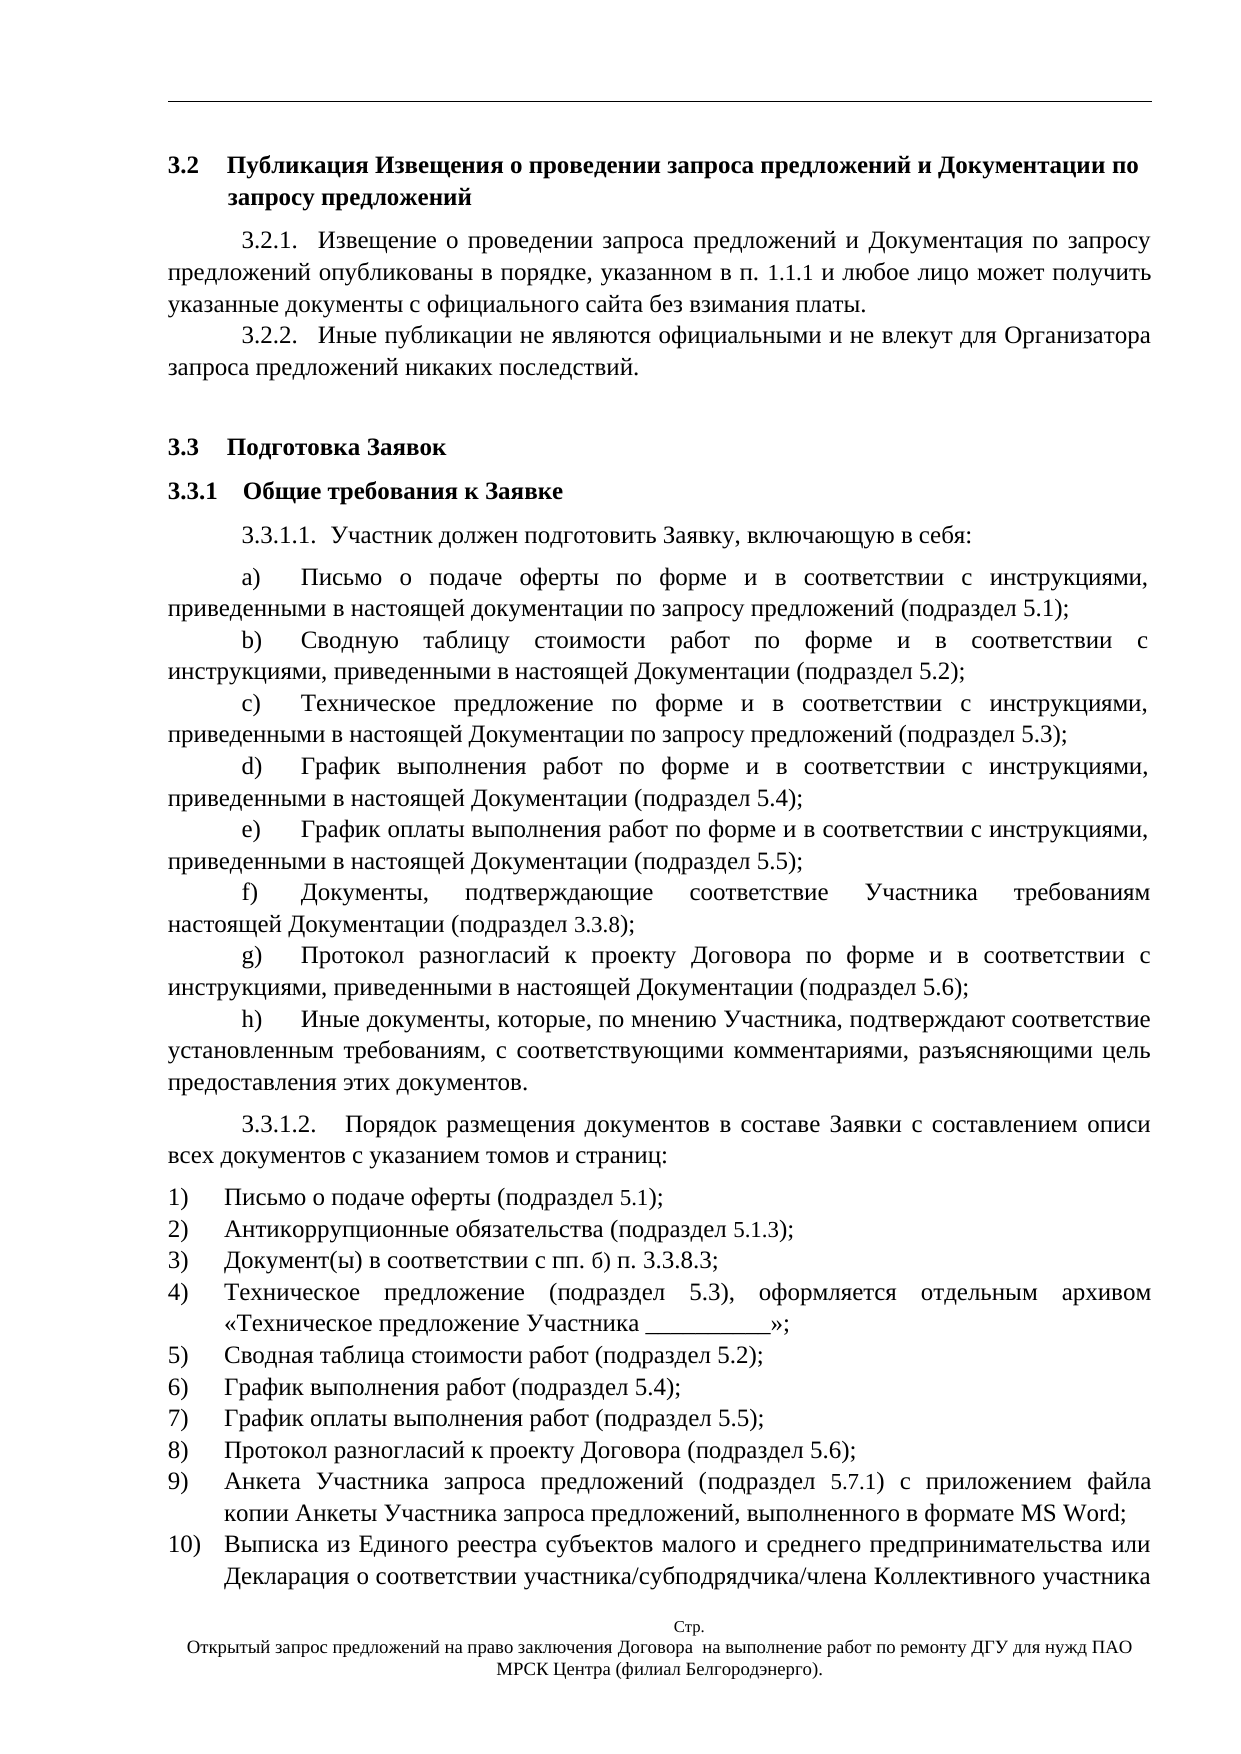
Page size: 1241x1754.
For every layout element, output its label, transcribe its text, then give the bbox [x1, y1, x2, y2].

list Документ(ы) в соответствии с пп. б) п. 3.3.8.3; [168, 1245, 1152, 1274]
list Иные публикации не являются официальными и не влекут для Организатора запроса предложений никаких последствий. [168, 320, 1152, 381]
list Сводная таблица стоимости работ (подраздел 5.2); [168, 1340, 1152, 1369]
list График выполнения работ по форме и в соответствии с инструкциями, приведенными в настоящей Документации (подраздел 5.4); [168, 751, 1149, 811]
list Иные документы, которые, по мнению Участника, подтверждают соответствие установленным требованиям, с соответствующими комментариями, разъясняющими цель предоставления этих документов. [168, 1004, 1152, 1096]
list Протокол разногласий к проекту Договора (подраздел 5.6); [168, 1435, 1152, 1463]
list График оплаты выполнения работ (подраздел 5.5); [168, 1403, 1152, 1432]
list График выполнения работ (подраздел 5.4); [168, 1372, 1152, 1400]
list Протокол разногласий к проекту Договора по форме и в соответствии с инструкциями, приведенными в настоящей Документации (подраздел 5.6); [168, 941, 1151, 1001]
list Анкета Участника запроса предложений (подраздел 5.7.1) с приложением файла копии Анкеты Участника запроса предложений, выполненного в формате MS Word; [168, 1466, 1152, 1527]
subtitle Публикация Извещения о проведении запроса предложений и Документации по запросу предложений [168, 150, 1152, 210]
list Документы, подтверждающие соответствие Участника требованиям настоящей Документации (подраздел 3.3.8); [168, 877, 1151, 938]
list Письмо о подаче оферты (подраздел 5.1); [168, 1182, 1152, 1211]
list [168, 1529, 1152, 1590]
list Сводную таблицу стоимости работ по форме и в соответствии с инструкциями, приведенными в настоящей Документации (подраздел 5.2); [168, 625, 1148, 685]
list Участник должен подготовить Заявку, включающую в себя: [168, 520, 1152, 548]
list Извещение о проведении запроса предложений и Документация по запросу предложений опубликованы в порядке, указанном в п. 1.1.1 и любое лицо может получить указанные документы с официального сайта без взимания платы. [168, 226, 1152, 317]
list Антикоррупционные обязательства (подраздел 5.1.3); [168, 1214, 1152, 1243]
subtitle Подготовка Заявок [168, 432, 1152, 460]
list Письмо о подаче оферты по форме и в соответствии с инструкциями, приведенными в настоящей документации по запросу предложений (подраздел 5.1); [168, 562, 1148, 622]
list Техническое предложение по форме и в соответствии с инструкциями, приведенными в настоящей Документации по запросу предложений (подраздел 5.3); [168, 688, 1148, 748]
list Порядок размещения документов в составе Заявки с составлением описи всех документов с указанием томов и страниц: [168, 1109, 1152, 1169]
list Техническое предложение (подраздел 5.3), оформляется отдельным архивом «Техническое предложение Участника __________»; [168, 1277, 1152, 1337]
list График оплаты выполнения работ по форме и в соответствии с инструкциями, приведенными в настоящей Документации (подраздел 5.5); [168, 814, 1149, 874]
subtitle Общие требования к Заявке [168, 476, 1152, 504]
